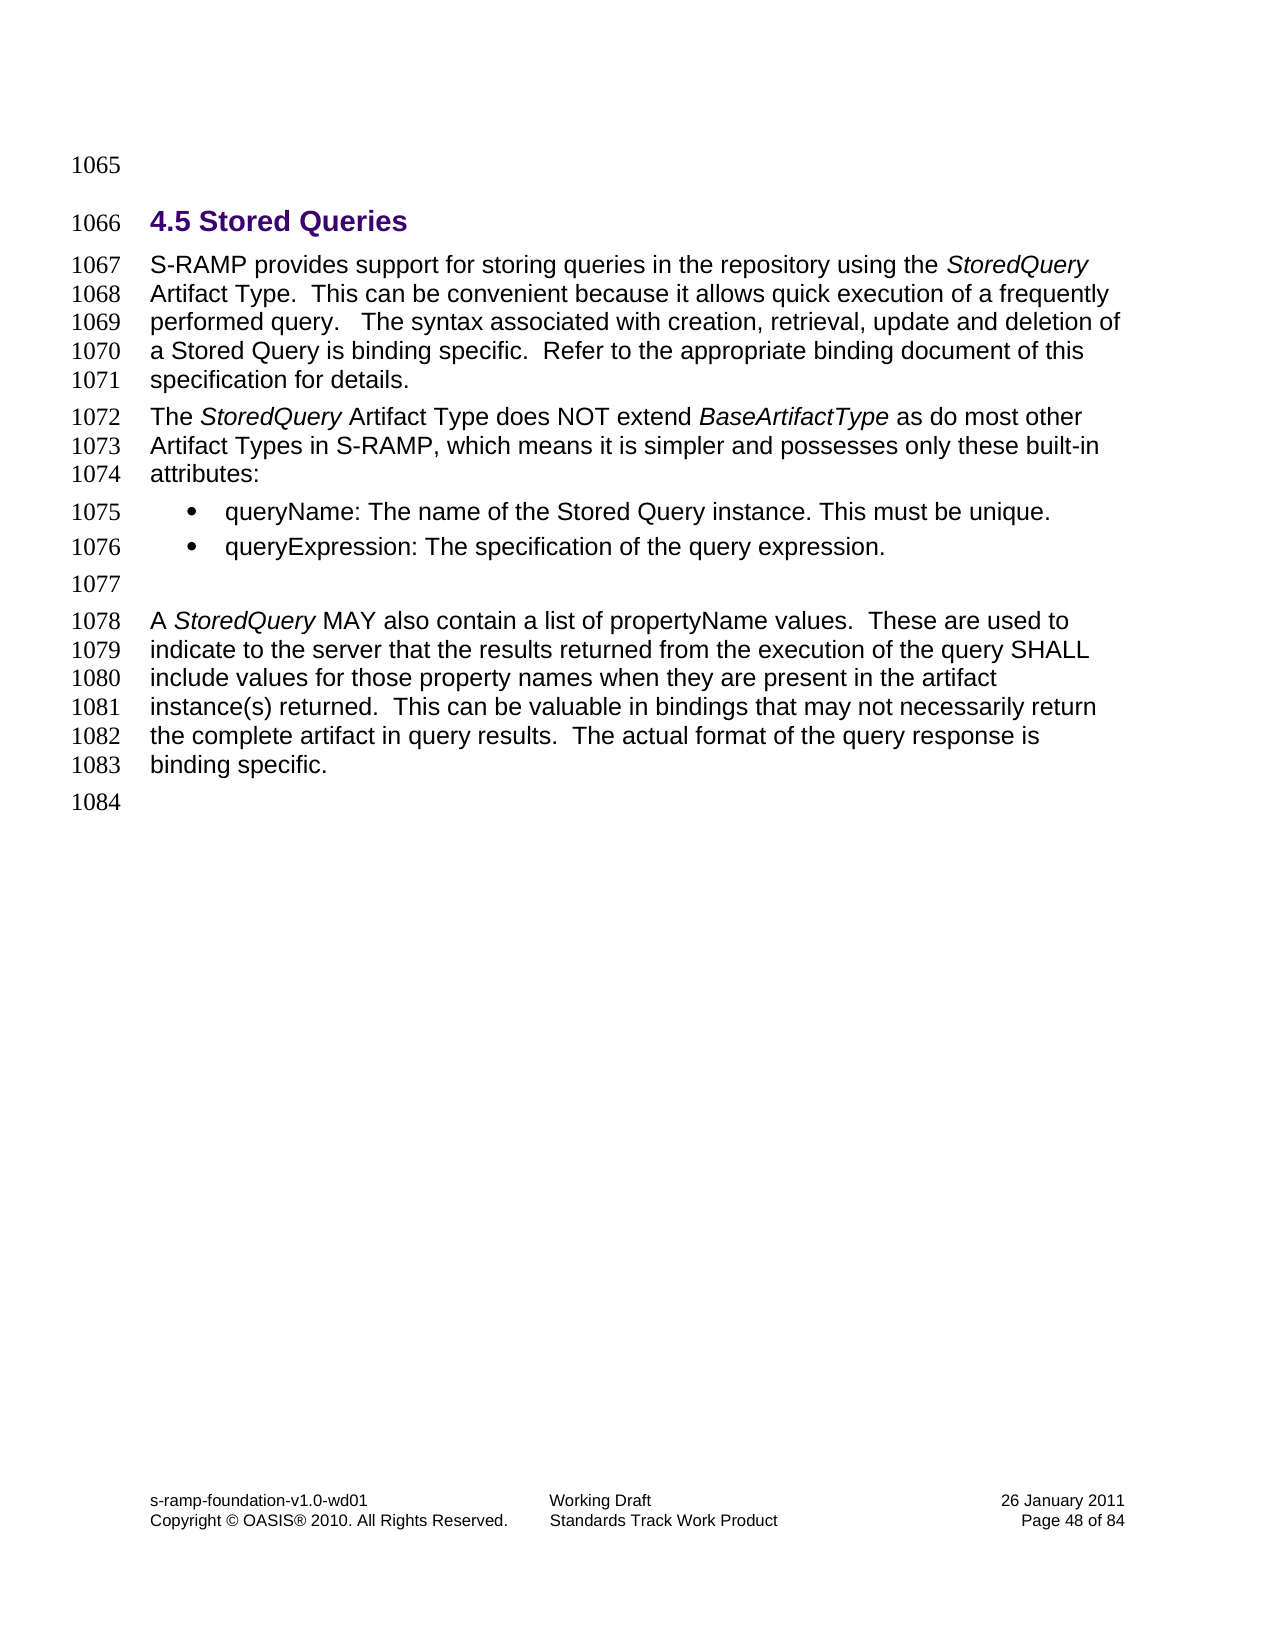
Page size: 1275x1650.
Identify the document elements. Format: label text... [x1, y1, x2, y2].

subtitle Stored Queries [150, 204, 1125, 237]
text S-RAMP provides support for storing queries in the repository using the StoredQuery Artifact Type. This can be convenient because it allows quick execution of a frequently performed query. The syntax associated with creation, retrieval, update and deletion of a Stored Query is binding specific. Refer to the appropriate binding document of this specification for details. [150, 250, 1125, 393]
list queryName: The name of the Stored Query instance. This must be unique. [187, 496, 1125, 525]
list queryExpression: The specification of the query expression. [187, 532, 1125, 560]
text A StoredQuery MAY also contain a list of propertyName values. These are used to indicate to the server that the results returned from the execution of the query SHALL include values for those property names when they are present in the artifact instance(s) returned. This can be valuable in bindings that may not necessarily return the complete artifact in query results. The actual format of the query response is binding specific. [150, 606, 1125, 778]
text The StoredQuery Artifact Type does NOT extend BaseArtifactType as do most other Artifact Types in S-RAMP, which means it is simpler and possesses only these built-in attributes: [150, 402, 1125, 488]
